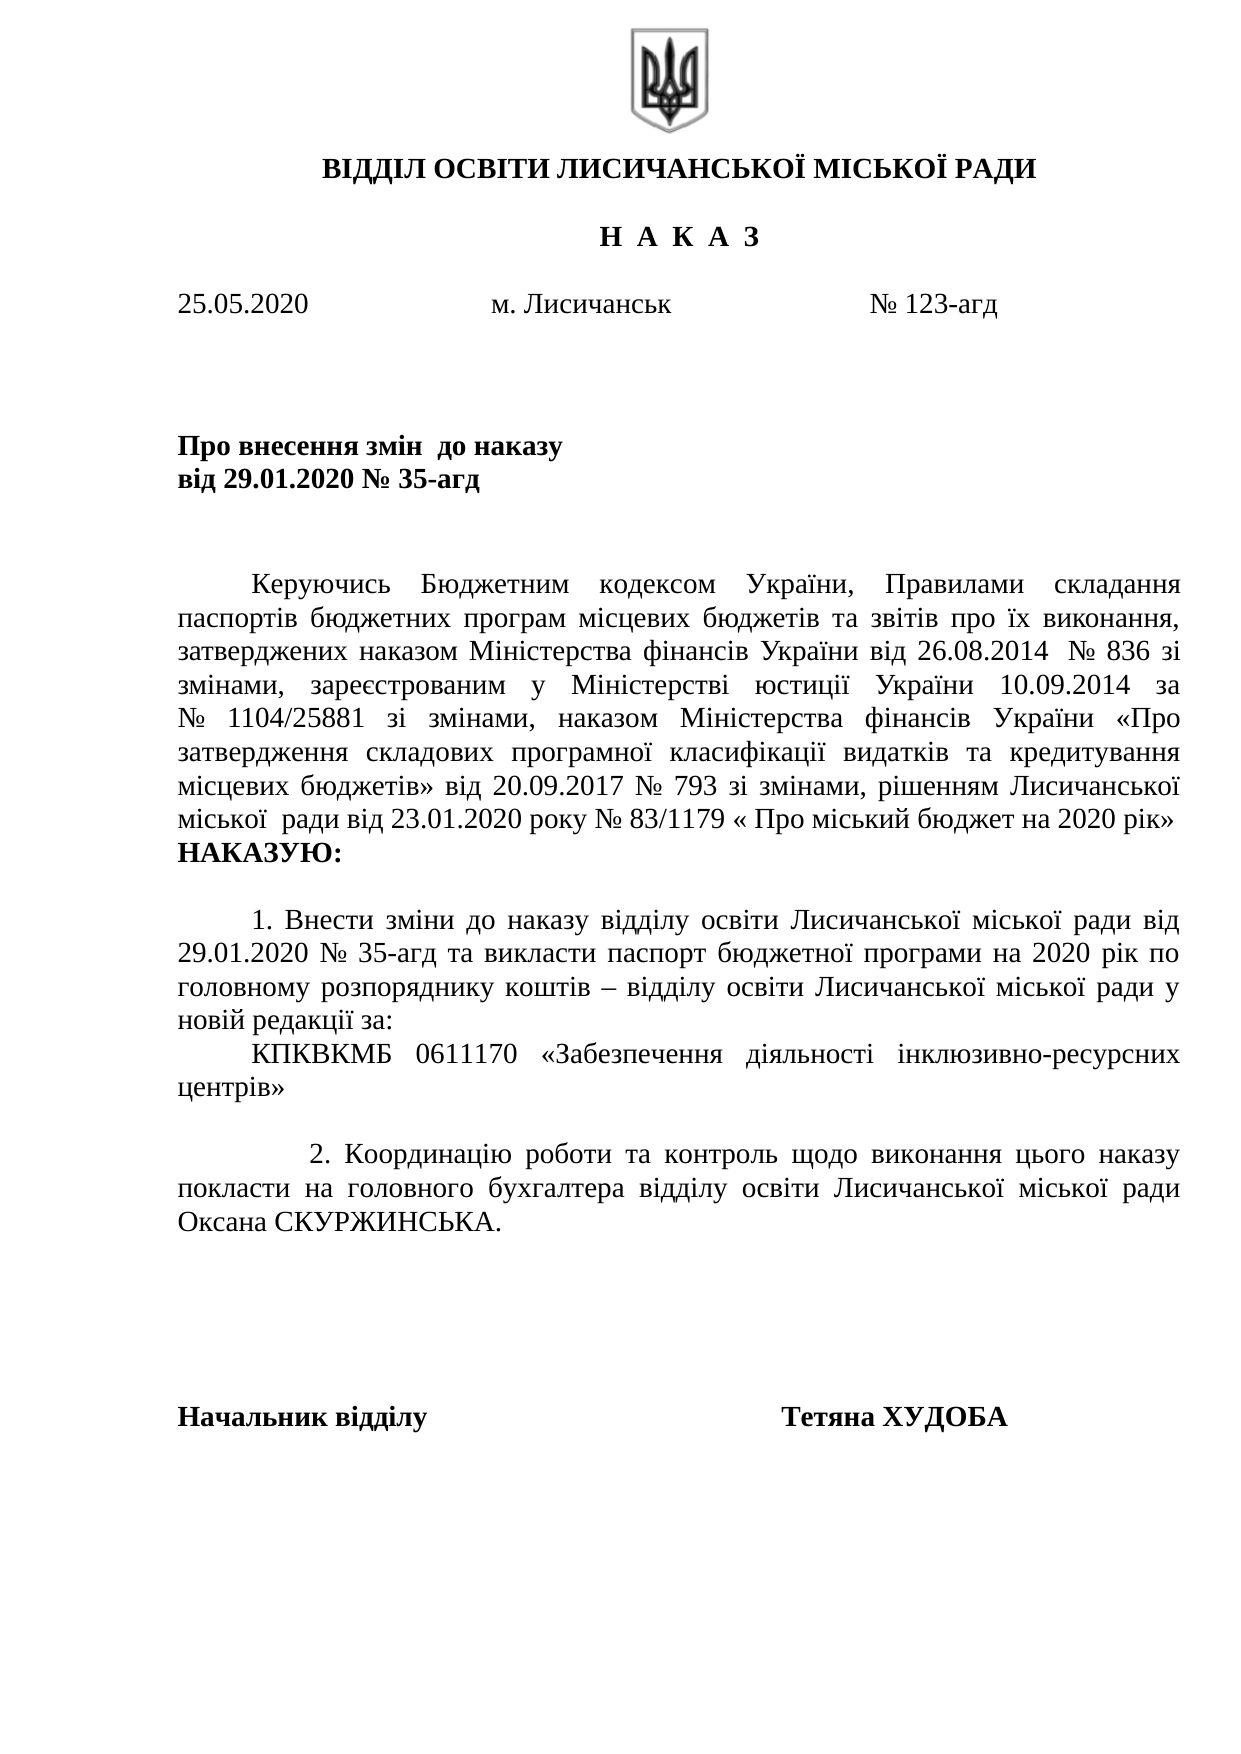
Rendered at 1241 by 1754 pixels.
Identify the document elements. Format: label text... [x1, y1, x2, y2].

picture [627, 24, 713, 136]
text 2. Координацію роботи та контроль щодо виконання цього наказу покласти на головного бухгалтера відділу освіти Лисичанської міської ради Оксана СКУРЖИНСЬКА. [177, 1137, 1181, 1237]
subtitle Керуючись Бюджетним кодексом України, Правилами складання паспортів бюджетних програм місцевих бюджетів та звітів про їх виконання, затверджених наказом Міністерства фінансів України від 26.08.2014 № 836 зі змінами, зареєстрованим у Міністерстві юстиції України 10.09.2014 за № 1104/25881 зі змінами, наказом Міністерства фінансів України «Про затвердження складових програмної класифікації видатків та кредитування місцевих бюджетів» від 20.09.2017 № 793 зі змінами, рішенням Лисичанської міської ради від 23.01.2020 року № 83/1179 « Про міський бюджет на 2020 рік» [177, 566, 1181, 835]
text ВІДДІЛ ОСВІТИ ЛИСИЧАНСЬКОЇ МІСЬКОЇ РАДИ [177, 152, 1181, 185]
text КПКВКМБ 0611170 «Забезпечення діяльності інклюзивно-ресурсних центрів» [177, 1036, 1181, 1103]
text 1. Внести зміни до наказу відділу освіти Лисичанської міської ради від 29.01.2020 № 35-агд та викласти паспорт бюджетної програми на 2020 рік по головному розпоряднику коштів – відділу освіти Лисичанської міської ради у новій редакції за: [177, 902, 1181, 1036]
text від 29.01.2020 № 35-агд [177, 462, 1181, 495]
text 25.05.2020 м. Лисичанськ № 123-агд [177, 286, 1181, 319]
text НАКАЗУЮ: [177, 835, 1181, 868]
text Про внесення змін до наказу [177, 428, 1181, 462]
text Начальник відділу Тетяна ХУДОБА [177, 1399, 1181, 1433]
text Н А К А З [177, 219, 1181, 252]
